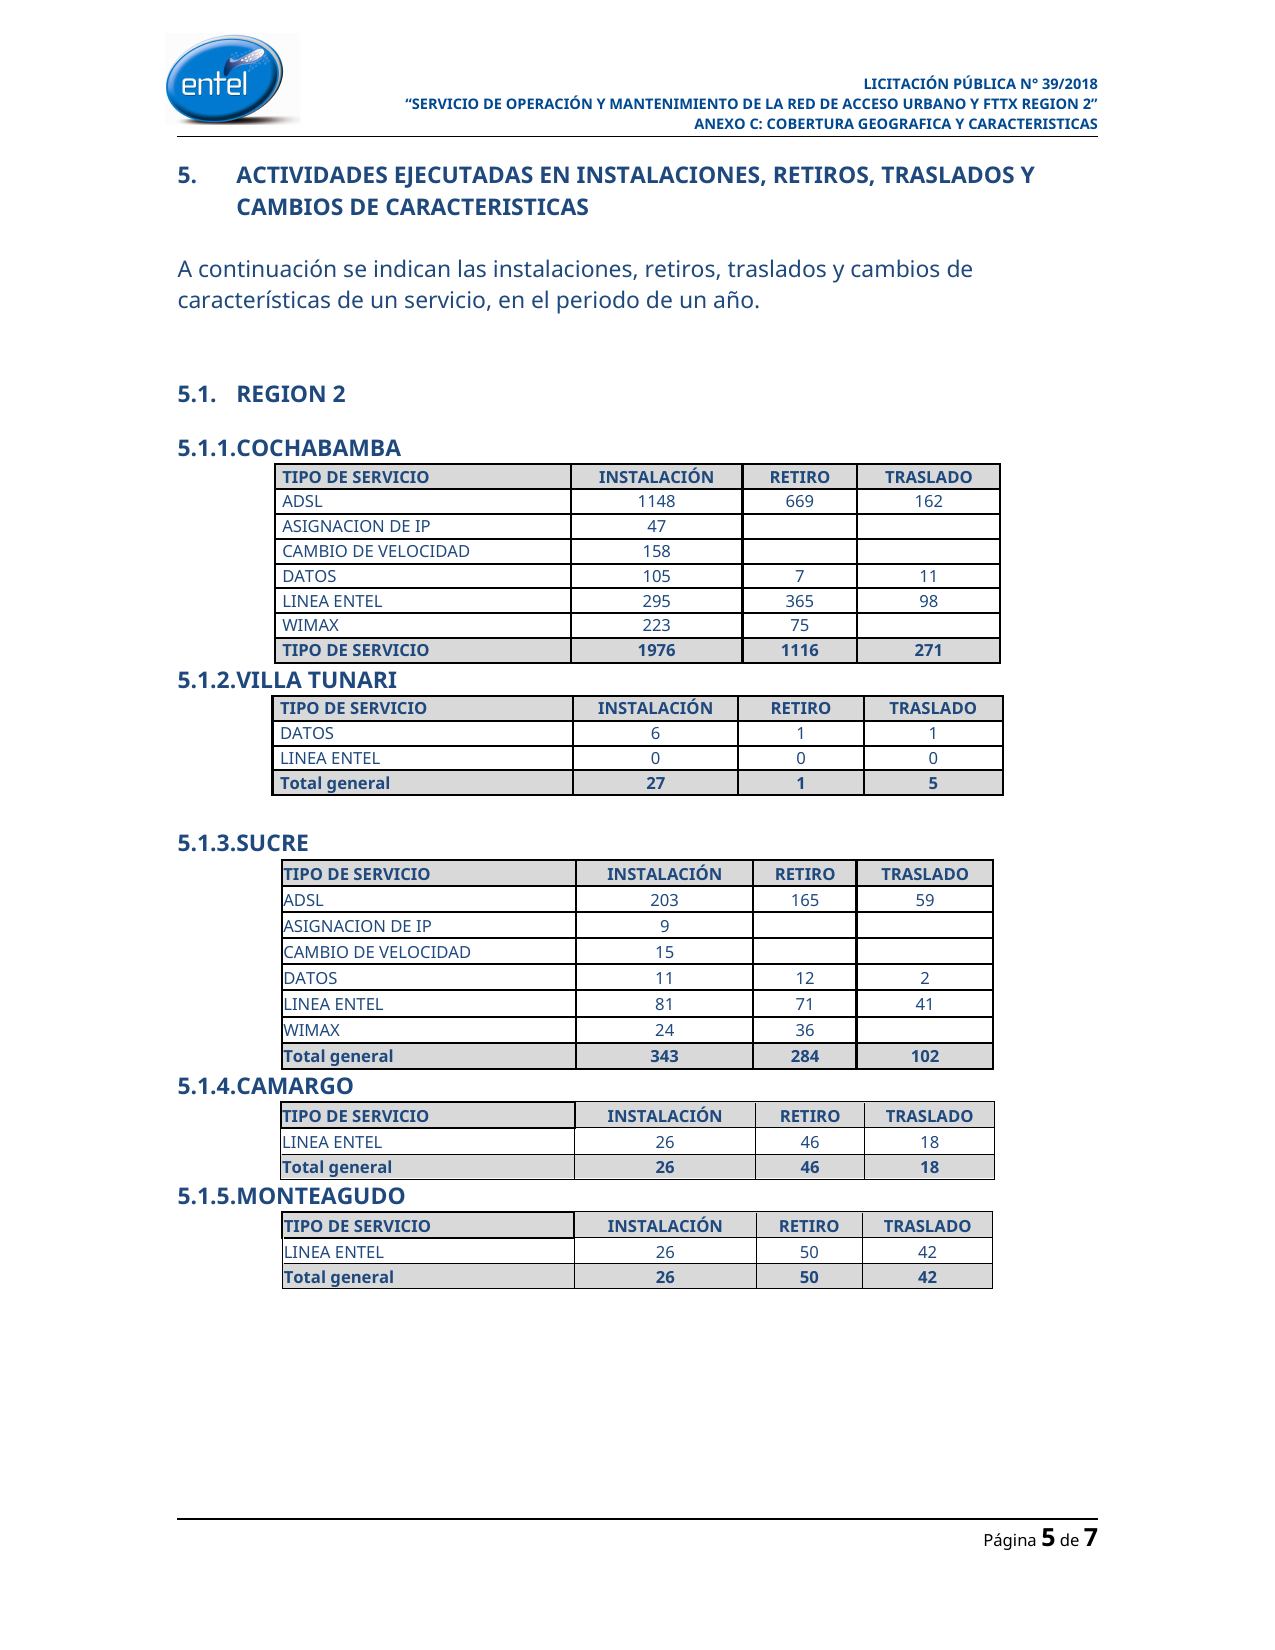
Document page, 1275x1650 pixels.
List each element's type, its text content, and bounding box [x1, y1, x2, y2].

table_cell ASIGNACION DE IP [283, 913, 575, 937]
table_cell 12 [754, 965, 855, 989]
table_cell 271 [858, 639, 999, 662]
table_cell 105 [572, 565, 741, 587]
table_cell 42 [863, 1264, 992, 1288]
table_cell 1148 [572, 490, 741, 513]
table_cell 9 [577, 913, 752, 937]
table_cell LINEA ENTEL [276, 589, 570, 612]
table_header INSTALACIÓN [576, 1102, 755, 1127]
table_cell 365 [744, 589, 856, 612]
table_cell LINEA ENTEL [281, 1129, 574, 1153]
table_header TIPO DE SERVICIO [274, 697, 572, 720]
table_header TRASLADO [858, 465, 999, 488]
table_cell 15 [577, 939, 752, 963]
table_header RETIRO [757, 1212, 862, 1237]
table_cell 162 [858, 490, 999, 513]
table_header TIPO DE SERVICIO [283, 861, 575, 885]
table_header RETIRO [755, 1102, 864, 1127]
table_cell 26 [575, 1264, 756, 1288]
table_cell 18 [865, 1128, 994, 1153]
table_cell 46 [756, 1128, 864, 1153]
table_cell 26 [575, 1128, 755, 1153]
table_cell 75 [744, 614, 856, 637]
table_header TRASLADO [865, 1102, 994, 1127]
table_cell [744, 515, 856, 538]
table_cell ADSL [283, 887, 575, 911]
table_cell Total general [274, 771, 572, 794]
table_cell WIMAX [283, 1018, 575, 1042]
table_cell [858, 939, 992, 963]
table_header RETIRO [739, 697, 863, 720]
table_cell 11 [577, 965, 752, 989]
table_cell 0 [739, 747, 863, 769]
table_header INSTALACIÓN [572, 465, 741, 488]
table_cell 669 [744, 490, 856, 513]
table_cell 284 [754, 1044, 855, 1068]
table_cell 223 [572, 614, 741, 637]
subtitle SUCRE [177, 827, 1098, 859]
table_cell 59 [858, 887, 992, 911]
table_cell 11 [858, 565, 999, 587]
table_cell 41 [858, 991, 992, 1016]
table_header TIPO DE SERVICIO [283, 1213, 573, 1237]
table_cell [858, 913, 992, 937]
table_cell 47 [572, 515, 741, 538]
table_cell Total general [283, 1264, 574, 1288]
table_cell [744, 540, 856, 562]
table_cell LINEA ENTEL [283, 1238, 574, 1263]
table_cell Total general [281, 1154, 574, 1178]
table_cell 7 [744, 565, 856, 587]
table_cell [858, 614, 999, 637]
subtitle MONTEAGUDO [177, 1179, 1098, 1211]
table_cell [858, 1018, 992, 1042]
table_cell [754, 913, 855, 937]
subtitle CAMARGO [177, 1070, 1098, 1101]
table_cell Total general [283, 1044, 575, 1068]
table_header RETIRO [754, 861, 855, 885]
table_cell [858, 515, 999, 538]
table_cell WIMAX [276, 614, 570, 637]
table_cell 5 [865, 771, 1002, 794]
table_cell 24 [577, 1018, 752, 1042]
table_cell 18 [865, 1155, 994, 1178]
table_cell 1976 [572, 639, 741, 662]
table_header TIPO DE SERVICIO [282, 1103, 574, 1127]
table_header INSTALACIÓN [577, 861, 752, 885]
table_cell 1 [865, 722, 1002, 744]
picture [165, 33, 301, 125]
table_cell DATOS [276, 565, 570, 587]
table_header TRASLADO [865, 697, 1002, 720]
table_cell 203 [577, 887, 752, 911]
table_cell 295 [572, 589, 741, 612]
table_cell LINEA ENTEL [274, 747, 572, 769]
table_header TRASLADO [858, 861, 992, 885]
subtitle VILLA TUNARI [177, 664, 1098, 695]
table_cell DATOS [274, 722, 572, 744]
table_cell 0 [865, 747, 1002, 769]
table_cell 102 [858, 1044, 992, 1068]
table_cell 98 [858, 589, 999, 612]
table_cell 1116 [744, 639, 856, 662]
table_header INSTALACIÓN [575, 1212, 756, 1237]
table_cell [858, 540, 999, 562]
table_cell 42 [863, 1238, 992, 1263]
table_cell 50 [757, 1264, 862, 1288]
subtitle REGION 2 [177, 378, 1098, 409]
table_cell 2 [858, 965, 992, 989]
text A continuación se indican las instalaciones, retiros, traslados y cambios de características de un servicio, en el periodo de un año. [177, 253, 1098, 316]
table_cell DATOS [283, 965, 575, 989]
table_cell 46 [756, 1155, 864, 1178]
table_cell 36 [754, 1018, 855, 1042]
table_cell 1 [739, 771, 863, 794]
table_cell 158 [572, 540, 741, 562]
table_cell [754, 939, 855, 963]
table_cell 50 [757, 1238, 862, 1263]
table_header TRASLADO [863, 1212, 992, 1237]
subtitle COCHABAMBA [177, 432, 1098, 463]
table_cell CAMBIO DE VELOCIDAD [276, 540, 570, 562]
table_cell 0 [574, 747, 737, 769]
table_cell LINEA ENTEL [283, 991, 575, 1016]
subtitle ACTIVIDADES EJECUTADAS en INSTALACIONES, RETIROS, TRASLADOS Y CAMBIOS DE CARACTERISTICAS [177, 159, 1098, 222]
table_cell 27 [574, 771, 737, 794]
table_cell 165 [754, 887, 855, 911]
table_cell 26 [575, 1155, 755, 1178]
table_cell 71 [754, 991, 855, 1016]
table_cell 343 [577, 1044, 752, 1068]
table_header INSTALACIÓN [574, 697, 737, 720]
table_cell 6 [574, 722, 737, 744]
table_cell ADSL [276, 490, 570, 513]
table_header RETIRO [744, 465, 856, 488]
table_cell TIPO DE SERVICIO [276, 639, 570, 662]
table_cell 81 [577, 991, 752, 1016]
table_header TIPO DE SERVICIO [276, 465, 570, 488]
table_cell 26 [575, 1238, 756, 1263]
table_cell CAMBIO DE VELOCIDAD [283, 939, 575, 963]
table_cell 1 [739, 722, 863, 744]
table_cell ASIGNACION DE IP [276, 515, 570, 538]
